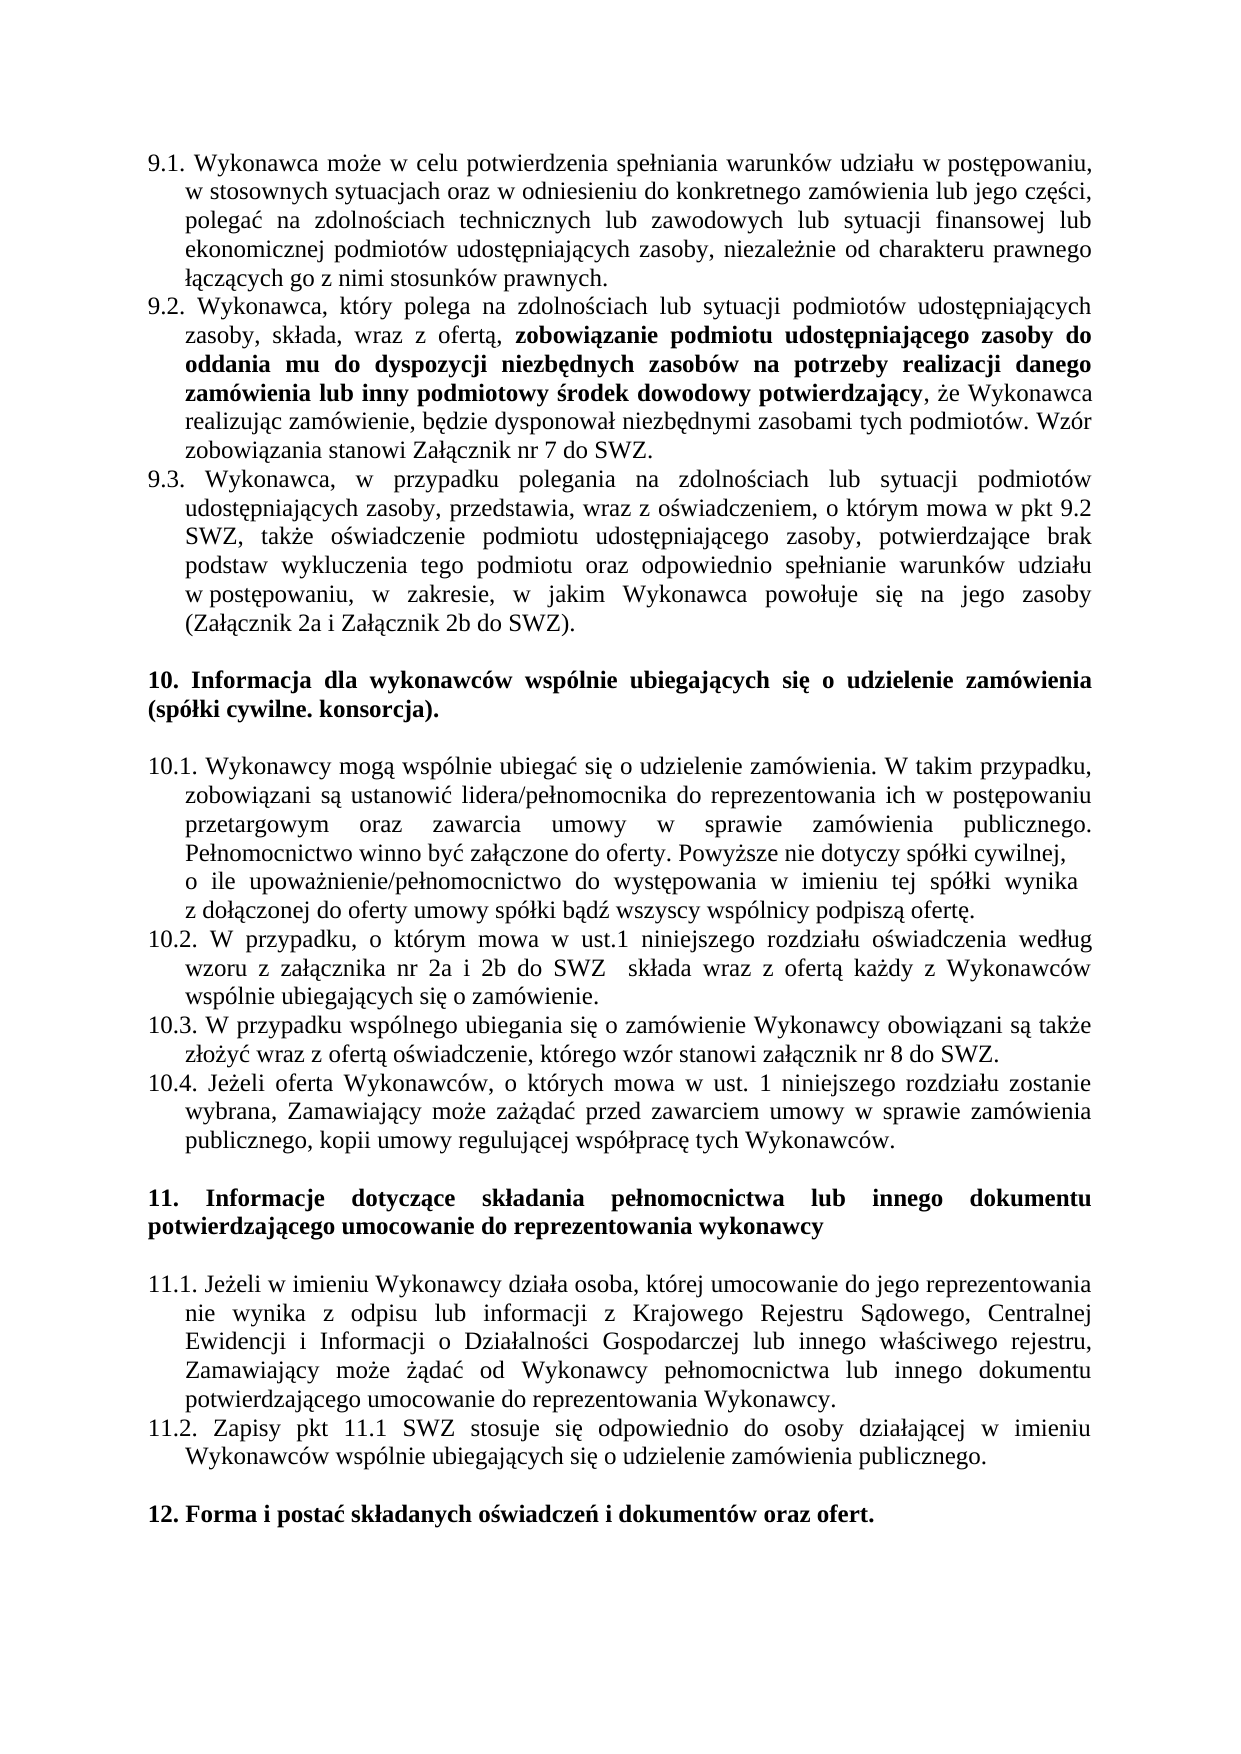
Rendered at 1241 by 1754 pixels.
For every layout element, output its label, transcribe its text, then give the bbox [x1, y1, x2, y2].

text 11.2. Zapisy pkt 11.1 SWZ stosuje się odpowiednio do osoby działającej w imieniu Wykonawców wspólnie ubiegających się o udzielenie zamówienia publicznego. [148, 1413, 1093, 1470]
text 9.1. Wykonawca może w celu potwierdzenia spełniania warunków udziału w postępowaniu, w stosownych sytuacjach oraz w odniesieniu do konkretnego zamówienia lub jego części, polegać na zdolnościach technicznych lub zawodowych lub sytuacji finansowej lub ekonomicznej podmiotów udostępniających zasoby, niezależnie od charakteru prawnego łączących go z nimi stosunków prawnych. [148, 148, 1093, 291]
text 10. Informacja dla wykonawców wspólnie ubiegających się o udzielenie zamówienia (spółki cywilne. konsorcja). [148, 665, 1093, 723]
text 11.1. Jeżeli w imieniu Wykonawcy działa osoba, której umocowanie do jego reprezentowania nie wynika z odpisu lub informacji z Krajowego Rejestru Sądowego, Centralnej Ewidencji i Informacji o Działalności Gospodarczej lub innego właściwego rejestru, Zamawiający może żądać od Wykonawcy pełnomocnictwa lub innego dokumentu potwierdzającego umocowanie do reprezentowania Wykonawcy. [148, 1269, 1093, 1413]
text 10.3. W przypadku wspólnego ubiegania się o zamówienie Wykonawcy obowiązani są także złożyć wraz z ofertą oświadczenie, którego wzór stanowi załącznik nr 8 do SWZ. [148, 1010, 1093, 1068]
text 12. Forma i postać składanych oświadczeń i dokumentów oraz ofert. [148, 1499, 1093, 1528]
text o ile upoważnienie/pełnomocnictwo do występowania w imieniu tej spółki wynika z dołączonej do oferty umowy spółki bądź wszyscy wspólnicy podpiszą ofertę. [185, 866, 1093, 924]
text 10.2. W przypadku, o którym mowa w ust.1 niniejszego rozdziału oświadczenia według wzoru z załącznika nr 2a i 2b do SWZ składa wraz z ofertą każdy z Wykonawców wspólnie ubiegających się o zamówienie. [148, 924, 1093, 1010]
text 9.2. Wykonawca, który polega na zdolnościach lub sytuacji podmiotów udostępniających zasoby, składa, wraz z ofertą, zobowiązanie podmiotu udostępniającego zasoby do oddania mu do dyspozycji niezbędnych zasobów na potrzeby realizacji danego zamówienia lub inny podmiotowy środek dowodowy potwierdzający, że Wykonawca realizując zamówienie, będzie dysponował niezbędnymi zasobami tych podmiotów. Wzór zobowiązania stanowi Załącznik nr 7 do SWZ. [148, 291, 1093, 464]
text 9.3. Wykonawca, w przypadku polegania na zdolnościach lub sytuacji podmiotów udostępniających zasoby, przedstawia, wraz z oświadczeniem, o którym mowa w pkt 9.2 SWZ, także oświadczenie podmiotu udostępniającego zasoby, potwierdzające brak podstaw wykluczenia tego podmiotu oraz odpowiednio spełnianie warunków udziału w postępowaniu, w zakresie, w jakim Wykonawca powołuje się na jego zasoby (Załącznik 2a i Załącznik 2b do SWZ). [148, 464, 1093, 636]
text 10.4. Jeżeli oferta Wykonawców, o których mowa w ust. 1 niniejszego rozdziału zostanie wybrana, Zamawiający może zażądać przed zawarciem umowy w sprawie zamówienia publicznego, kopii umowy regulującej współpracę tych Wykonawców. [148, 1068, 1093, 1154]
text 10.1. Wykonawcy mogą wspólnie ubiegać się o udzielenie zamówienia. W takim przypadku, zobowiązani są ustanowić lidera/pełnomocnika do reprezentowania ich w postępowaniu przetargowym oraz zawarcia umowy w sprawie zamówienia publicznego. Pełnomocnictwo winno być załączone do oferty. Powyższe nie dotyczy spółki cywilnej, [148, 751, 1093, 866]
text 11. Informacje dotyczące składania pełnomocnictwa lub innego dokumentu potwierdzającego umocowanie do reprezentowania wykonawcy [148, 1183, 1093, 1240]
